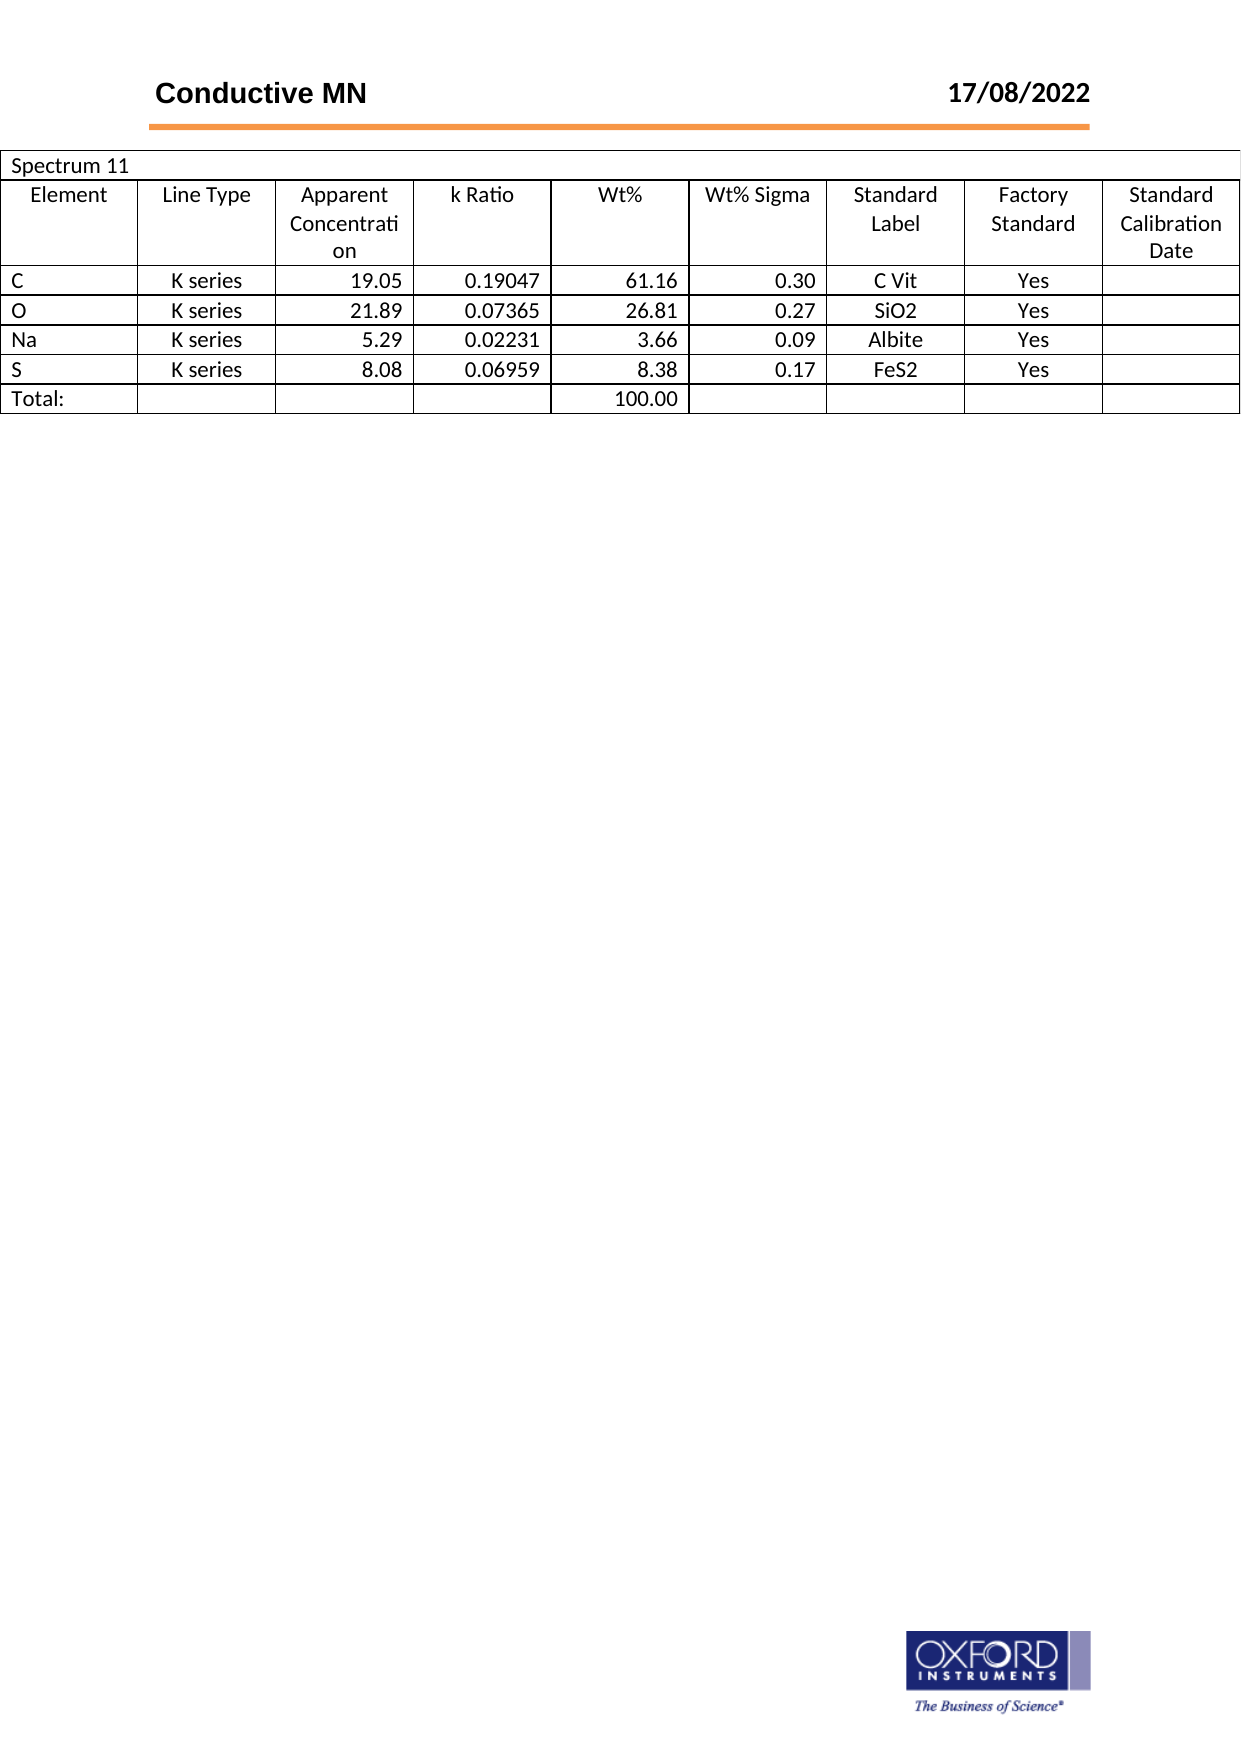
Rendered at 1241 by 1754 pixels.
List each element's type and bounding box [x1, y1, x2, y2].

picture [906, 1631, 1091, 1716]
